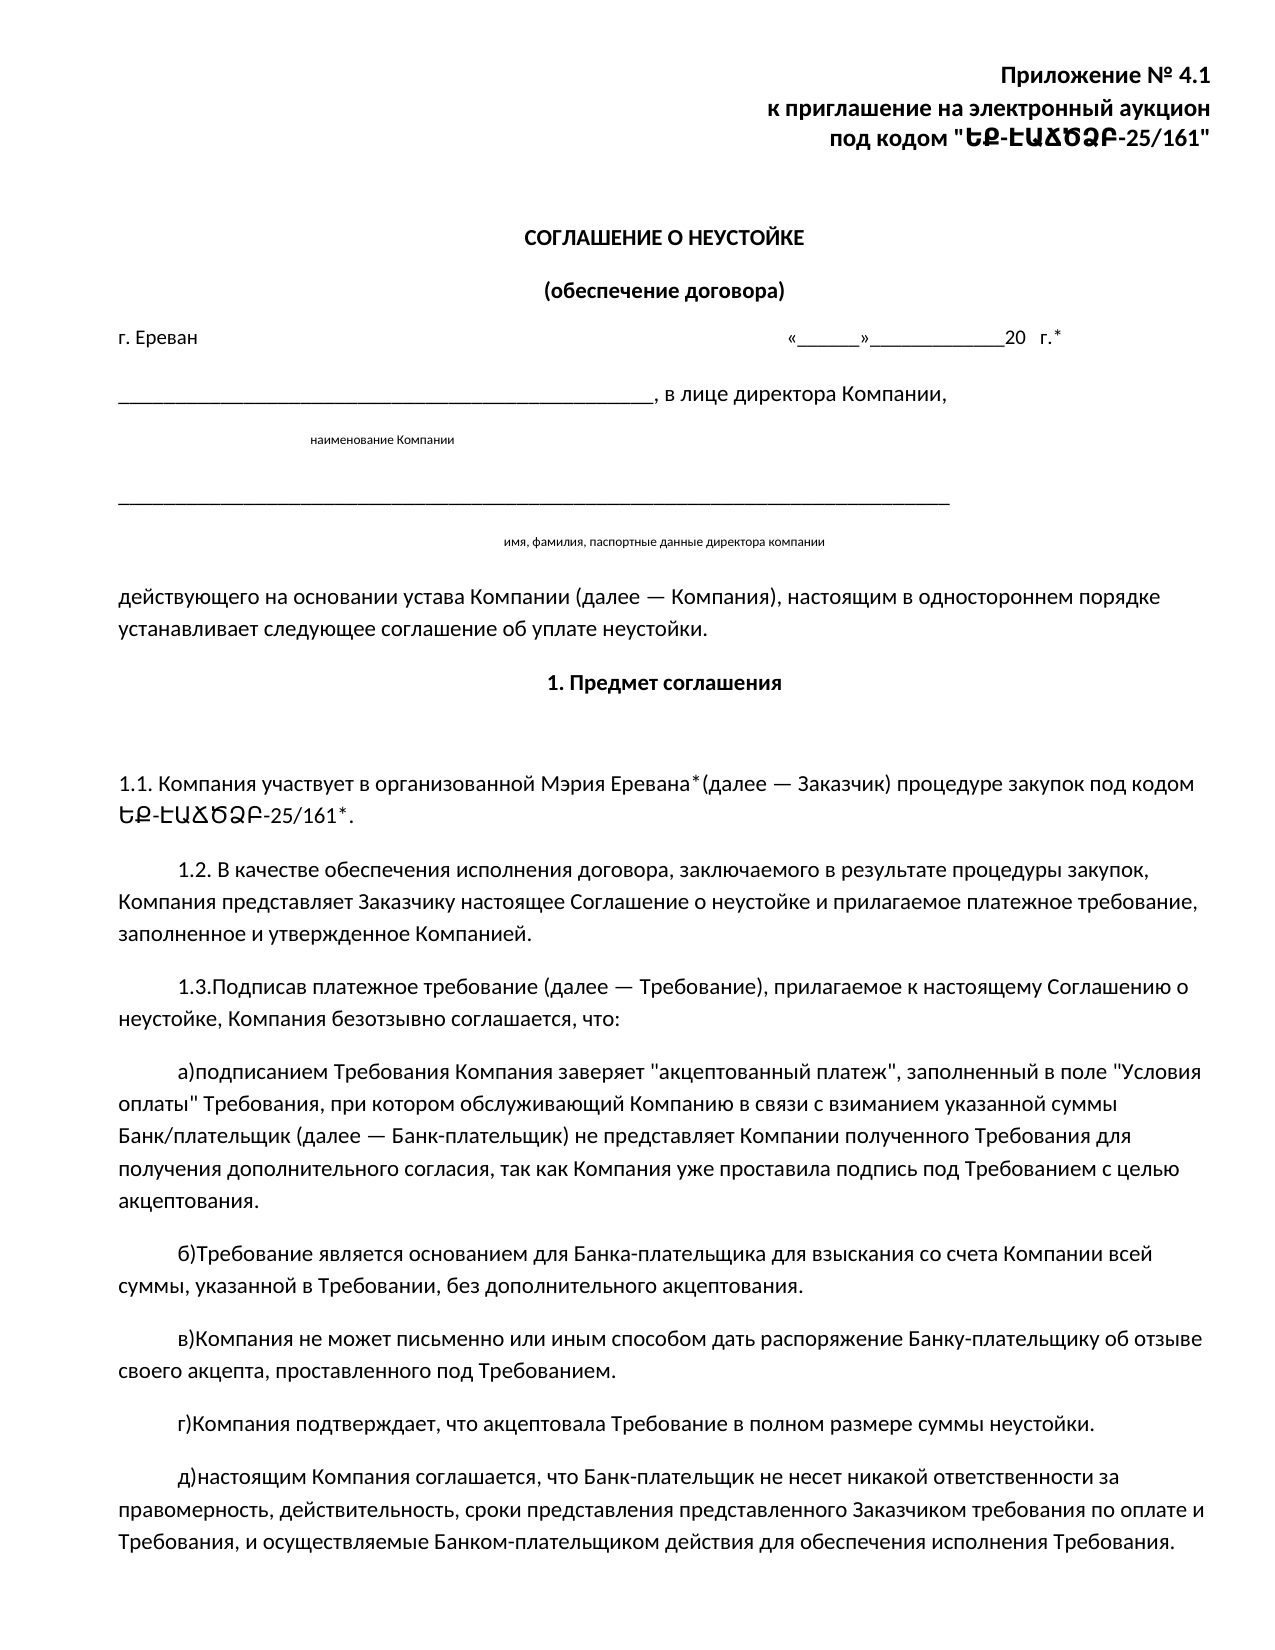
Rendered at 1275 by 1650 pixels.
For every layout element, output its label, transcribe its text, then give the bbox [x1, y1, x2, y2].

text (обеспечение договора) [118, 276, 1211, 304]
text 1. Предмет соглашения [118, 668, 1211, 696]
text 1.2. В качестве обеспечения исполнения договора, заключаемого в результате процедуры закупок, Компания представляет Заказчику настоящее Соглашение о неустойке и прилагаемое платежное требование, заполненное и утвержденное Компанией. [118, 855, 1211, 947]
text Приложение № 4.1 [118, 59, 1211, 89]
table_header г. Ереван [107, 325, 605, 379]
text под кодом "ԵՔ-ԷԱՃԾՁԲ-25/161" [118, 122, 1211, 153]
text имя, фамилия, паспортные данные директора компании [118, 533, 1211, 562]
text в)Компания не может письменно или иным способом дать распоряжение Банку-плательщику об отзыве своего акцепта, проставленного под Требованием. [118, 1324, 1211, 1384]
text СОГЛАШЕНИЕ О НЕУСТОЙКЕ [118, 223, 1211, 251]
text действующего на основании устава Компании (далее — Компания), настоящим в одностороннем порядке устанавливает следующее соглашение об уплате неустойки. [118, 582, 1211, 643]
text г)Компания подтверждает, что акцептовала Требование в полном размере суммы неустойки. [118, 1409, 1211, 1437]
text _______________________________________________, в лице директора Компании, [118, 379, 1211, 407]
text 1.3.Подписав платежное требование (далее — Требование), прилагаемое к настоящему Соглашению о неустойке, Компания безотзывно соглашается, что: [118, 972, 1211, 1032]
text наименование Компании [310, 432, 1211, 460]
text _________________________________________________________________________ [118, 481, 1211, 508]
table_header «______»_____________20 г.* [605, 325, 1074, 379]
text 1.1. Компания участвует в организованной Мэрия Еревана*(далее — Заказчик) процедуре закупок под кодом ԵՔ-ԷԱՃԾՁԲ-25/161*. [118, 769, 1211, 830]
text а)подписанием Требования Компания заверяет "акцептованный платеж", заполненный в поле "Условия оплаты" Требования, при котором обслуживающий Компанию в связи с взиманием указанной суммы Банк/плательщик (далее — Банк-плательщик) не представляет Компании полученного Требования для получения дополнительного согласия, так как Компания уже проставила подпись под Требованием с целью акцептования. [118, 1057, 1211, 1214]
text к приглашение на электронный аукцион [148, 92, 1211, 122]
text б)Требование является основанием для Банка-плательщика для взыскания со счета Компании всей суммы, указанной в Требовании, без дополнительного акцептования. [118, 1239, 1211, 1299]
text д)настоящим Компания соглашается, что Банк-плательщик не несет никакой ответственности за правомерность, действительность, сроки представления представленного Заказчиком требования по оплате и Требования, и осуществляемые Банком-плательщиком действия для обеспечения исполнения Требования. [118, 1462, 1211, 1555]
